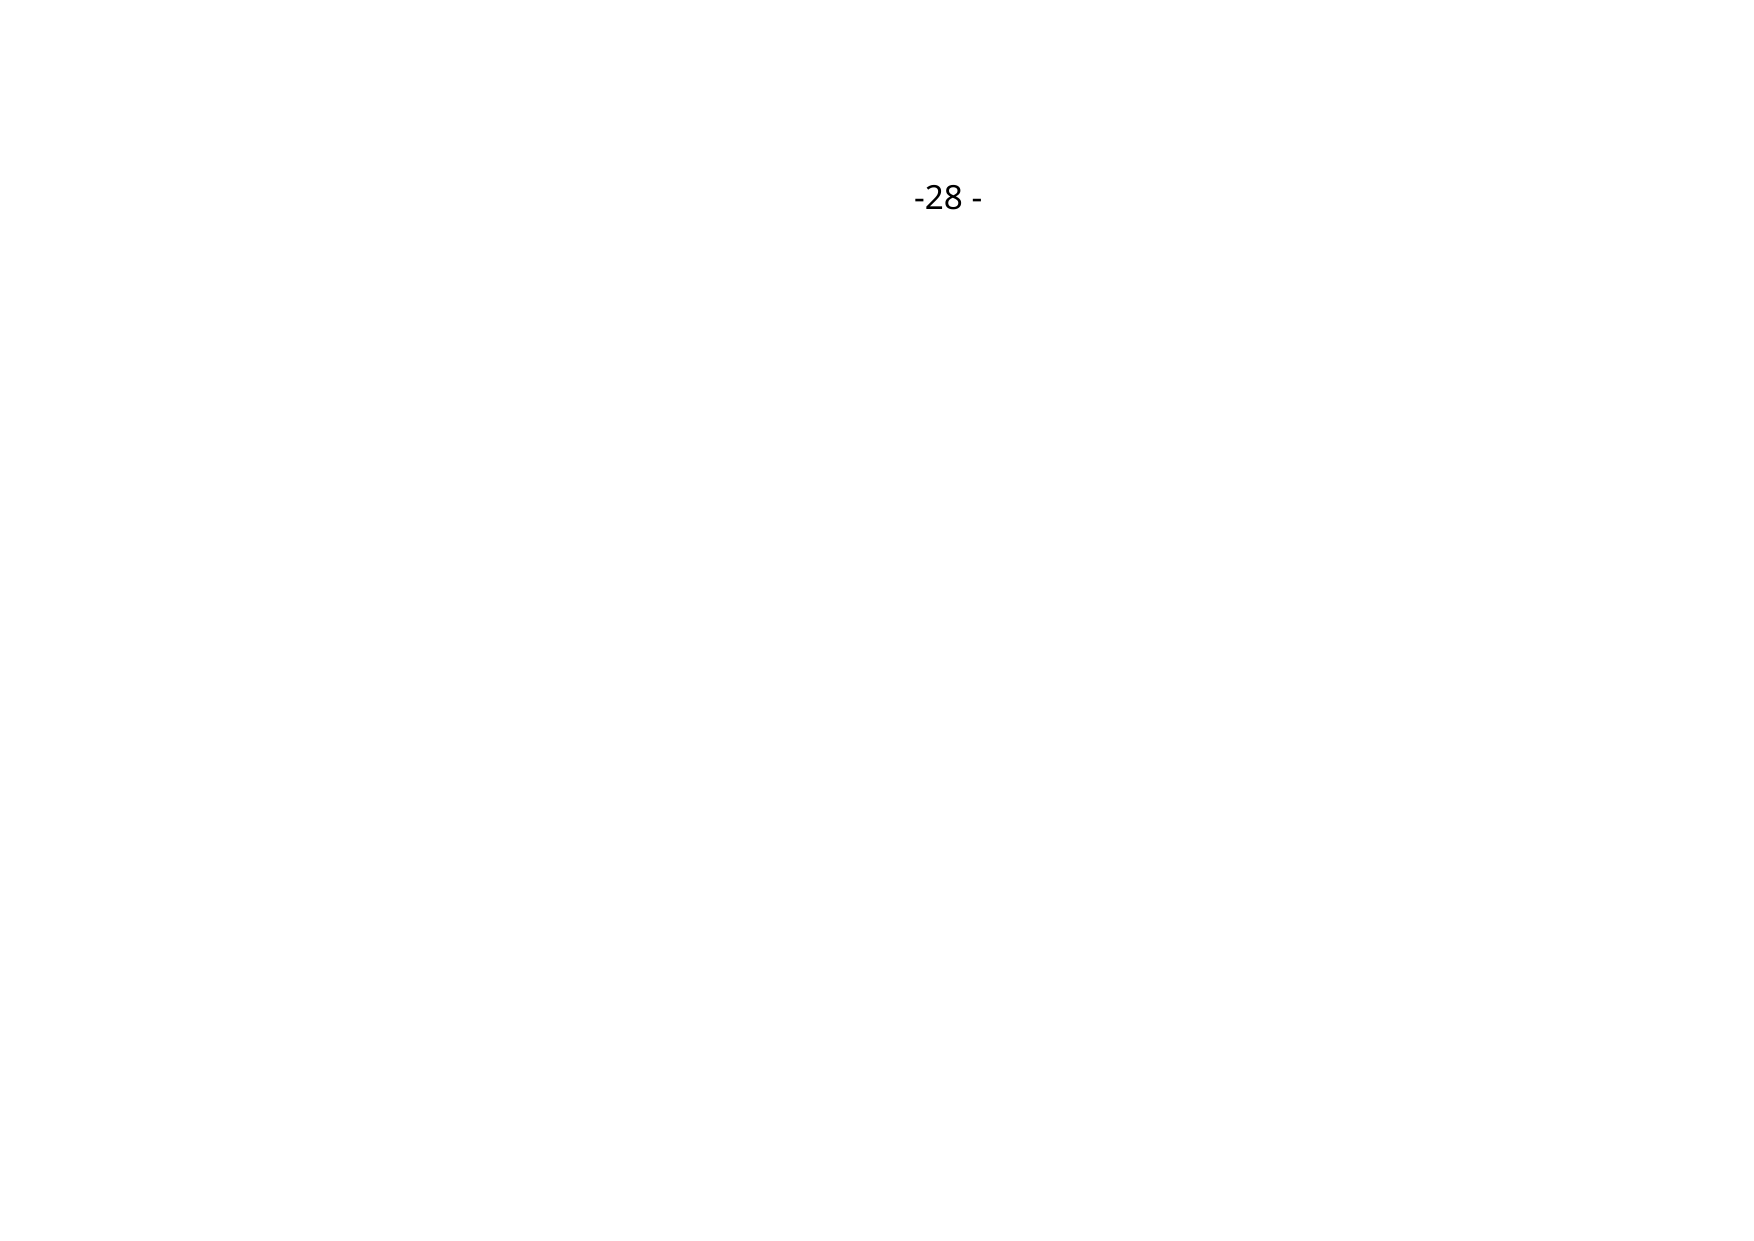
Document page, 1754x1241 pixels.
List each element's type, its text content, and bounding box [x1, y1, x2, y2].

list -28 - [231, 174, 1665, 219]
